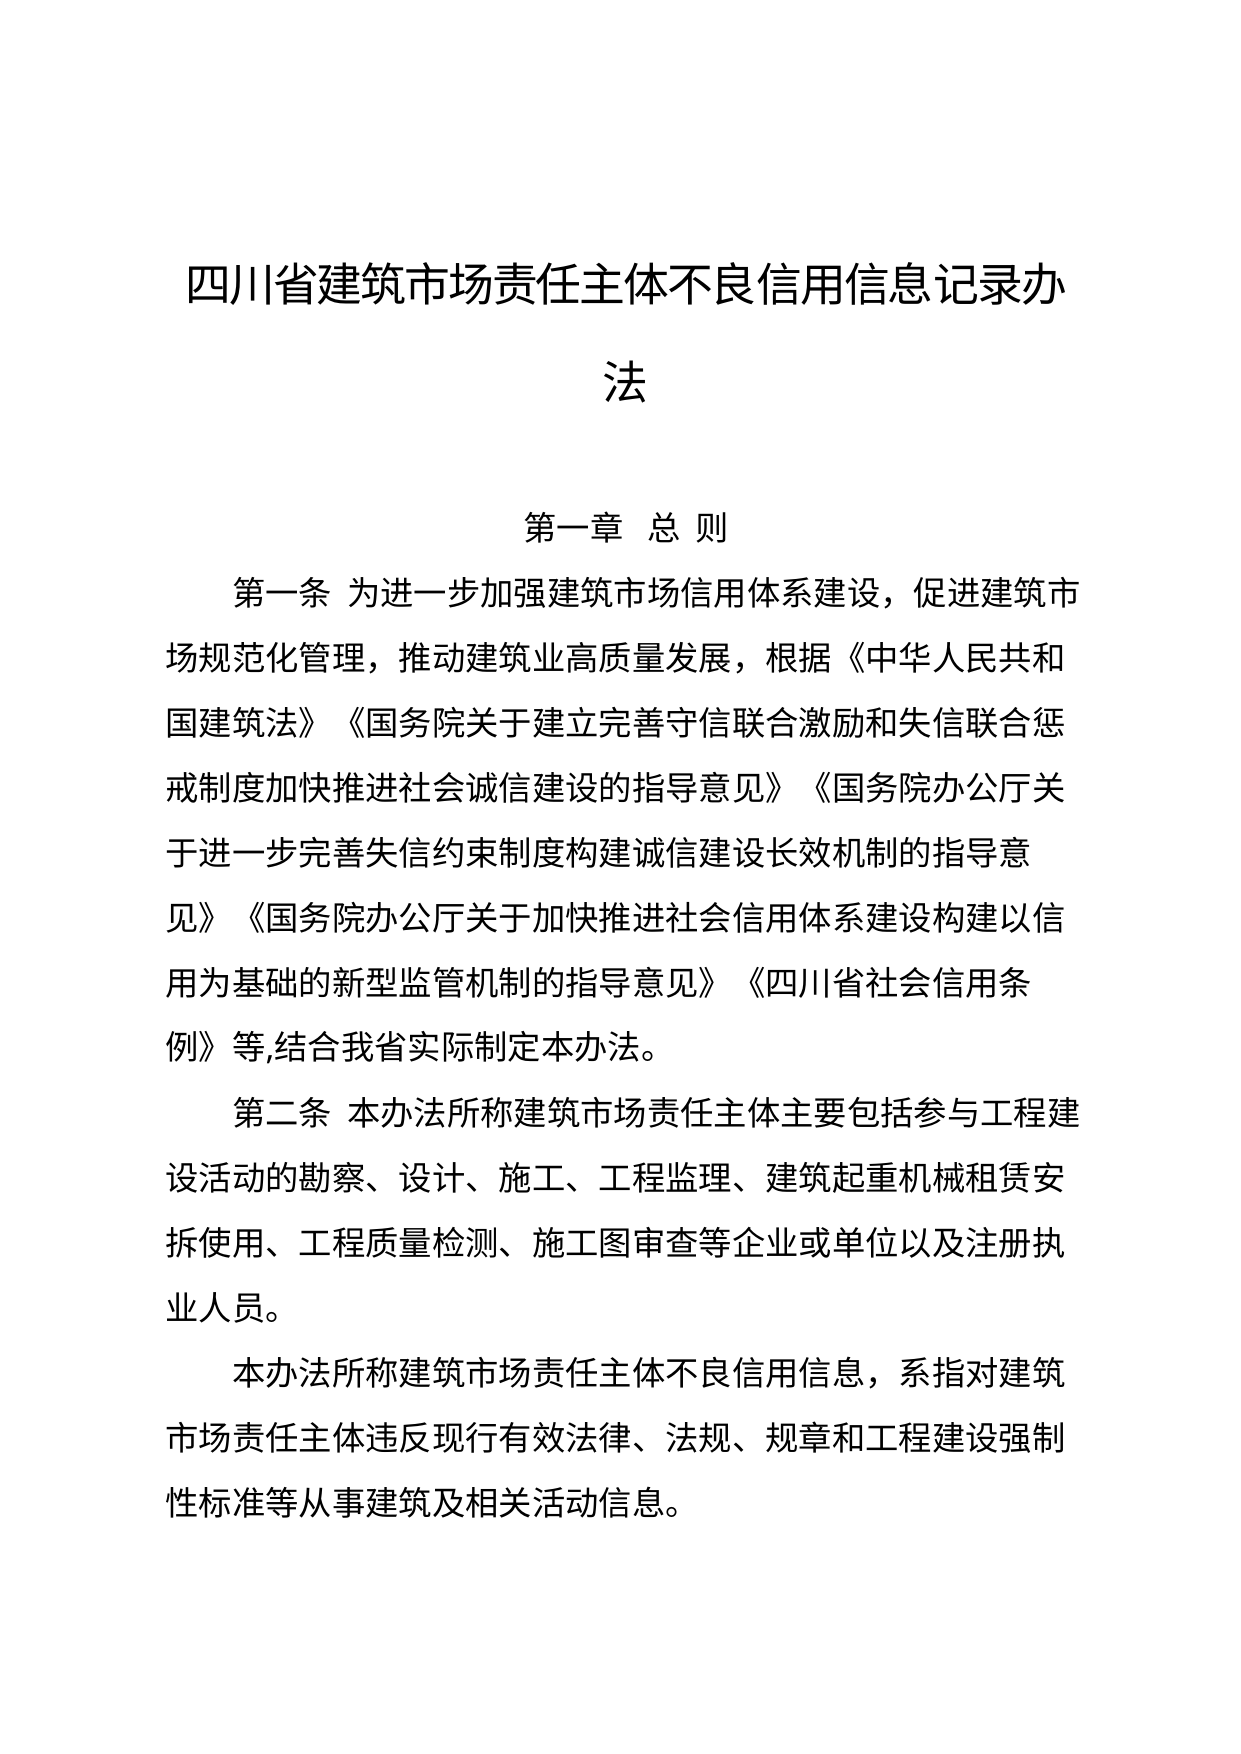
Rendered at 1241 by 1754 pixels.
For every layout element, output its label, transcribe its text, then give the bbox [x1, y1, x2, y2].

text 本办法所称建筑市场责任主体不良信用信息，系指对建筑市场责任主体违反现行有效法律、法规、规章和工程建设强制性标准等从事建筑及相关活动信息。 [165, 1338, 1087, 1533]
text 四川省建筑市场责任主体不良信用信息记录办法 [165, 233, 1087, 428]
list 总 则 [165, 493, 1087, 558]
text 第二条 本办法所称建筑市场责任主体主要包括参与工程建设活动的勘察、设计、施工、工程监理、建筑起重机械租赁安拆使用、工程质量检测、施工图审查等企业或单位以及注册执业人员。 [165, 1078, 1087, 1338]
text 第一条 为进一步加强建筑市场信用体系建设，促进建筑市场规范化管理，推动建筑业高质量发展，根据《中华人民共和国建筑法》《国务院关于建立完善守信联合激励和失信联合惩戒制度加快推进社会诚信建设的指导意见》《国务院办公厅关于进一步完善失信约束制度构建诚信建设长效机制的指导意见》《国务院办公厅关于加快推进社会信用体系建设构建以信用为基础的新型监管机制的指导意见》《四川省社会信用条例》等,结合我省实际制定本办法。 [165, 558, 1087, 1078]
